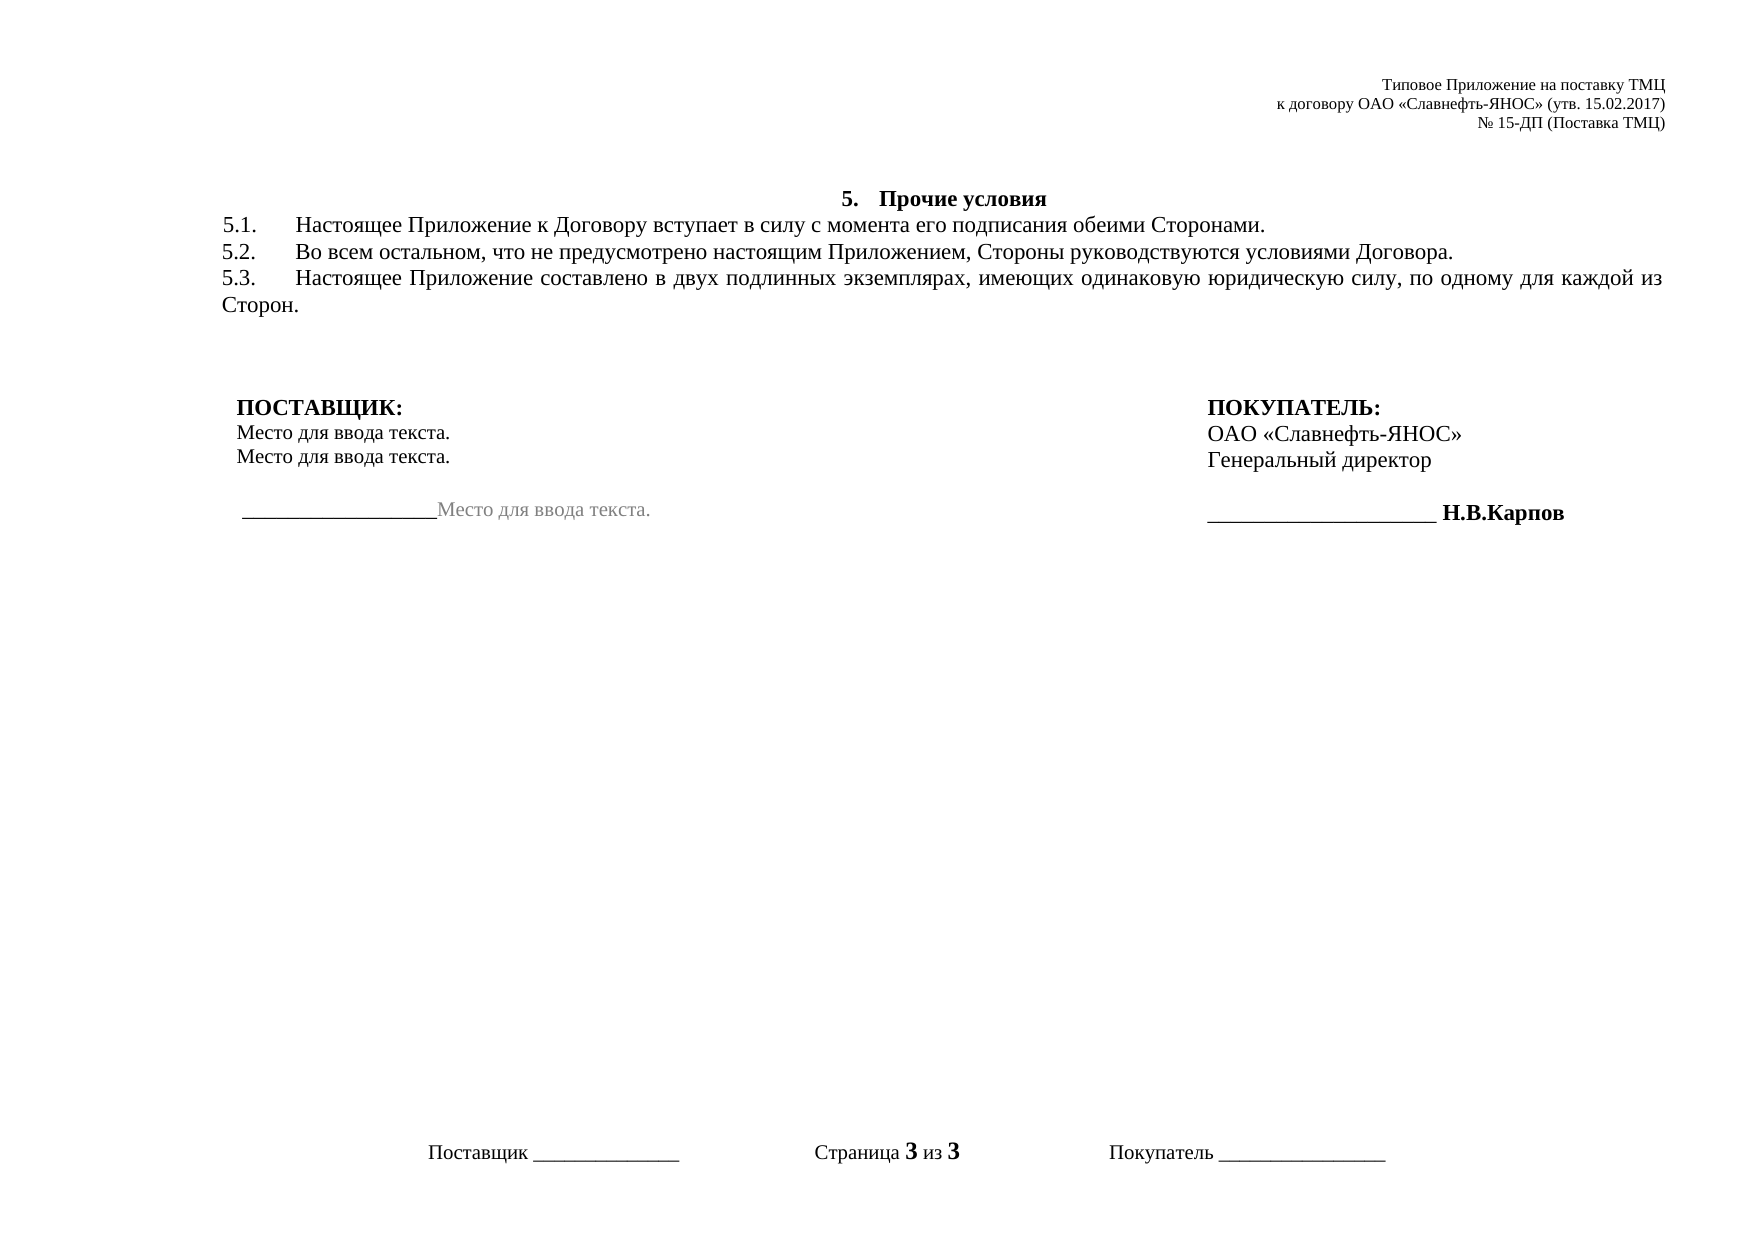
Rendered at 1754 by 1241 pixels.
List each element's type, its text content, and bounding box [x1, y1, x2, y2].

text 5.2. Во всем остальном, что не предусмотрено настоящим Приложением, Стороны руководствуются условиями Договора. [222, 238, 1665, 264]
list Прочие условия [223, 185, 1665, 212]
table_header ПОКУПАТЕЛЬ: ОАО «Славнефть-ЯНОС» Генеральный директор ____________________ [1196, 394, 1734, 548]
text 5.3. Настоящее Приложение составлено в двух подлинных экземплярах, имеющих одинаковую юридическую силу, по одному для каждой из Сторон. [222, 264, 1665, 317]
table_header ПОСТАВЩИК: [135, 394, 1196, 548]
text 5.1. Настоящее Приложение к Договору вступает в силу с момента его подписания обеими Сторонами. [223, 212, 1665, 238]
